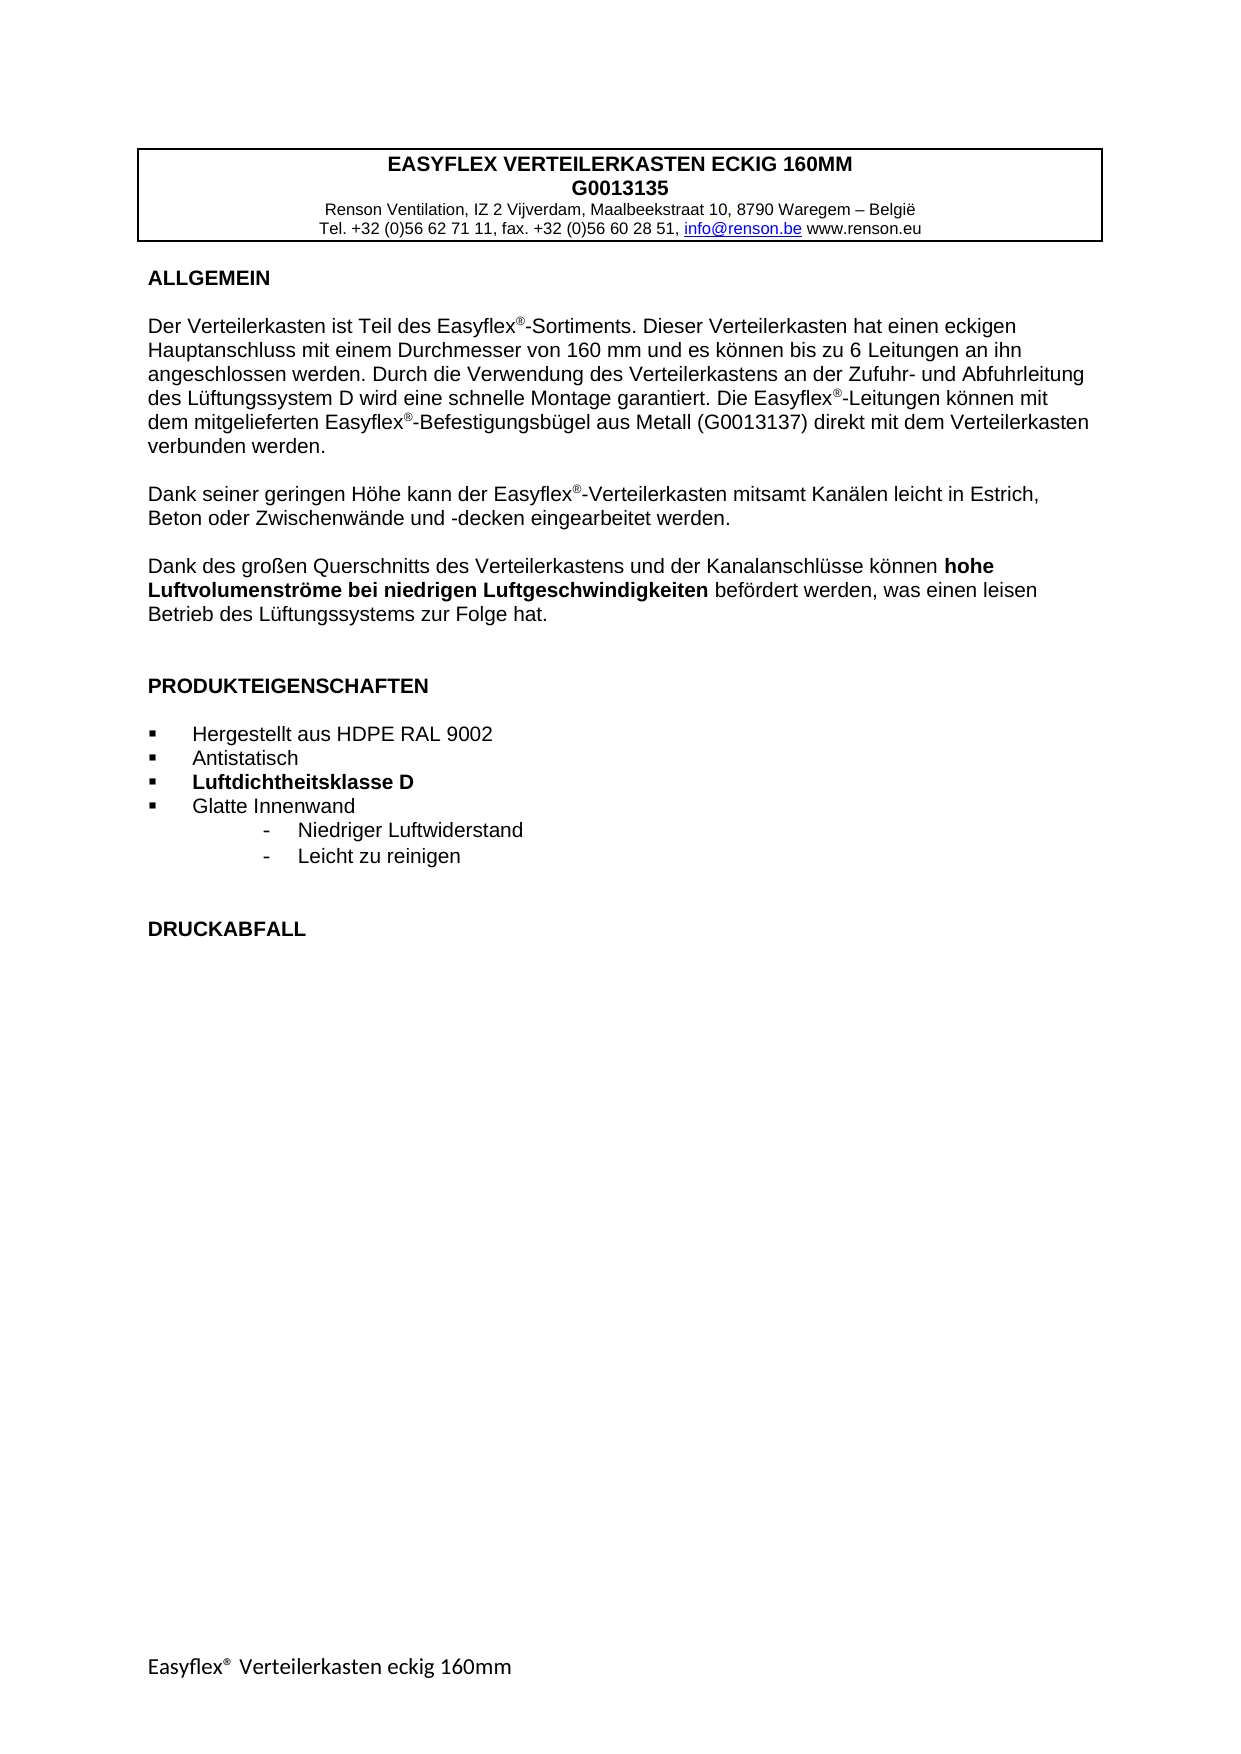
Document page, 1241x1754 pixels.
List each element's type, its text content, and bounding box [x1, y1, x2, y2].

text Dank des großen Querschnitts des Verteilerkastens und der Kanalanschlüsse können hohe [148, 554, 1093, 578]
text Luftvolumenströme bei niedrigen Luftgeschwindigkeiten befördert werden, was einen leisen Betrieb des Lüftungssystems zur Folge hat. [148, 578, 1093, 626]
list Leicht zu reinigen [260, 843, 1093, 869]
list Niedriger Luftwiderstand [260, 818, 1093, 843]
text EASYFLEX Verteilerkasten eckig 160mm [139, 150, 1101, 176]
text PRODUKTEIGENSCHAFTEN [148, 673, 1093, 697]
list Luftdichtheitsklasse D [148, 769, 1093, 793]
text ALLGEMEIN [148, 266, 1093, 290]
list Glatte Innenwand [148, 793, 1093, 818]
text DRUCKABFALL [148, 917, 1093, 941]
text G0013135 [148, 176, 1093, 200]
list Hergestellt aus HDPE RAL 9002 [148, 721, 1093, 745]
text Tel. +32 (0)56 62 71 11, fax. +32 (0)56 60 28 51, info@renson.be www.renson.eu [139, 215, 1101, 240]
text Dank seiner geringen Höhe kann der Easyflex®-Verteilerkasten mitsamt Kanälen leicht in Estrich, Beton oder Zwischenwände und -decken eingearbeitet werden. [148, 482, 1093, 530]
text Hauptanschluss mit einem Durchmesser von 160 mm und es können bis zu 6 Leitungen an ihn angeschlossen werden. Durch die Verwendung des Verteilerkastens an der Zufuhr- und Abfuhrleitung des Lüftungssystem D wird eine schnelle Montage garantiert. Die Easyflex®-Leitungen können mit dem mitgelieferten Easyflex®-Befestigungsbügel aus Metall (G0013137) direkt mit dem Verteilerkasten verbunden werden. [148, 338, 1093, 458]
list Antistatisch [148, 745, 1093, 769]
text Renson Ventilation, IZ 2 Vijverdam, Maalbeekstraat 10, 8790 Waregem – België [148, 200, 1093, 215]
text Der Verteilerkasten ist Teil des Easyflex®-Sortiments. Dieser Verteilerkasten hat einen eckigen [148, 314, 1093, 338]
